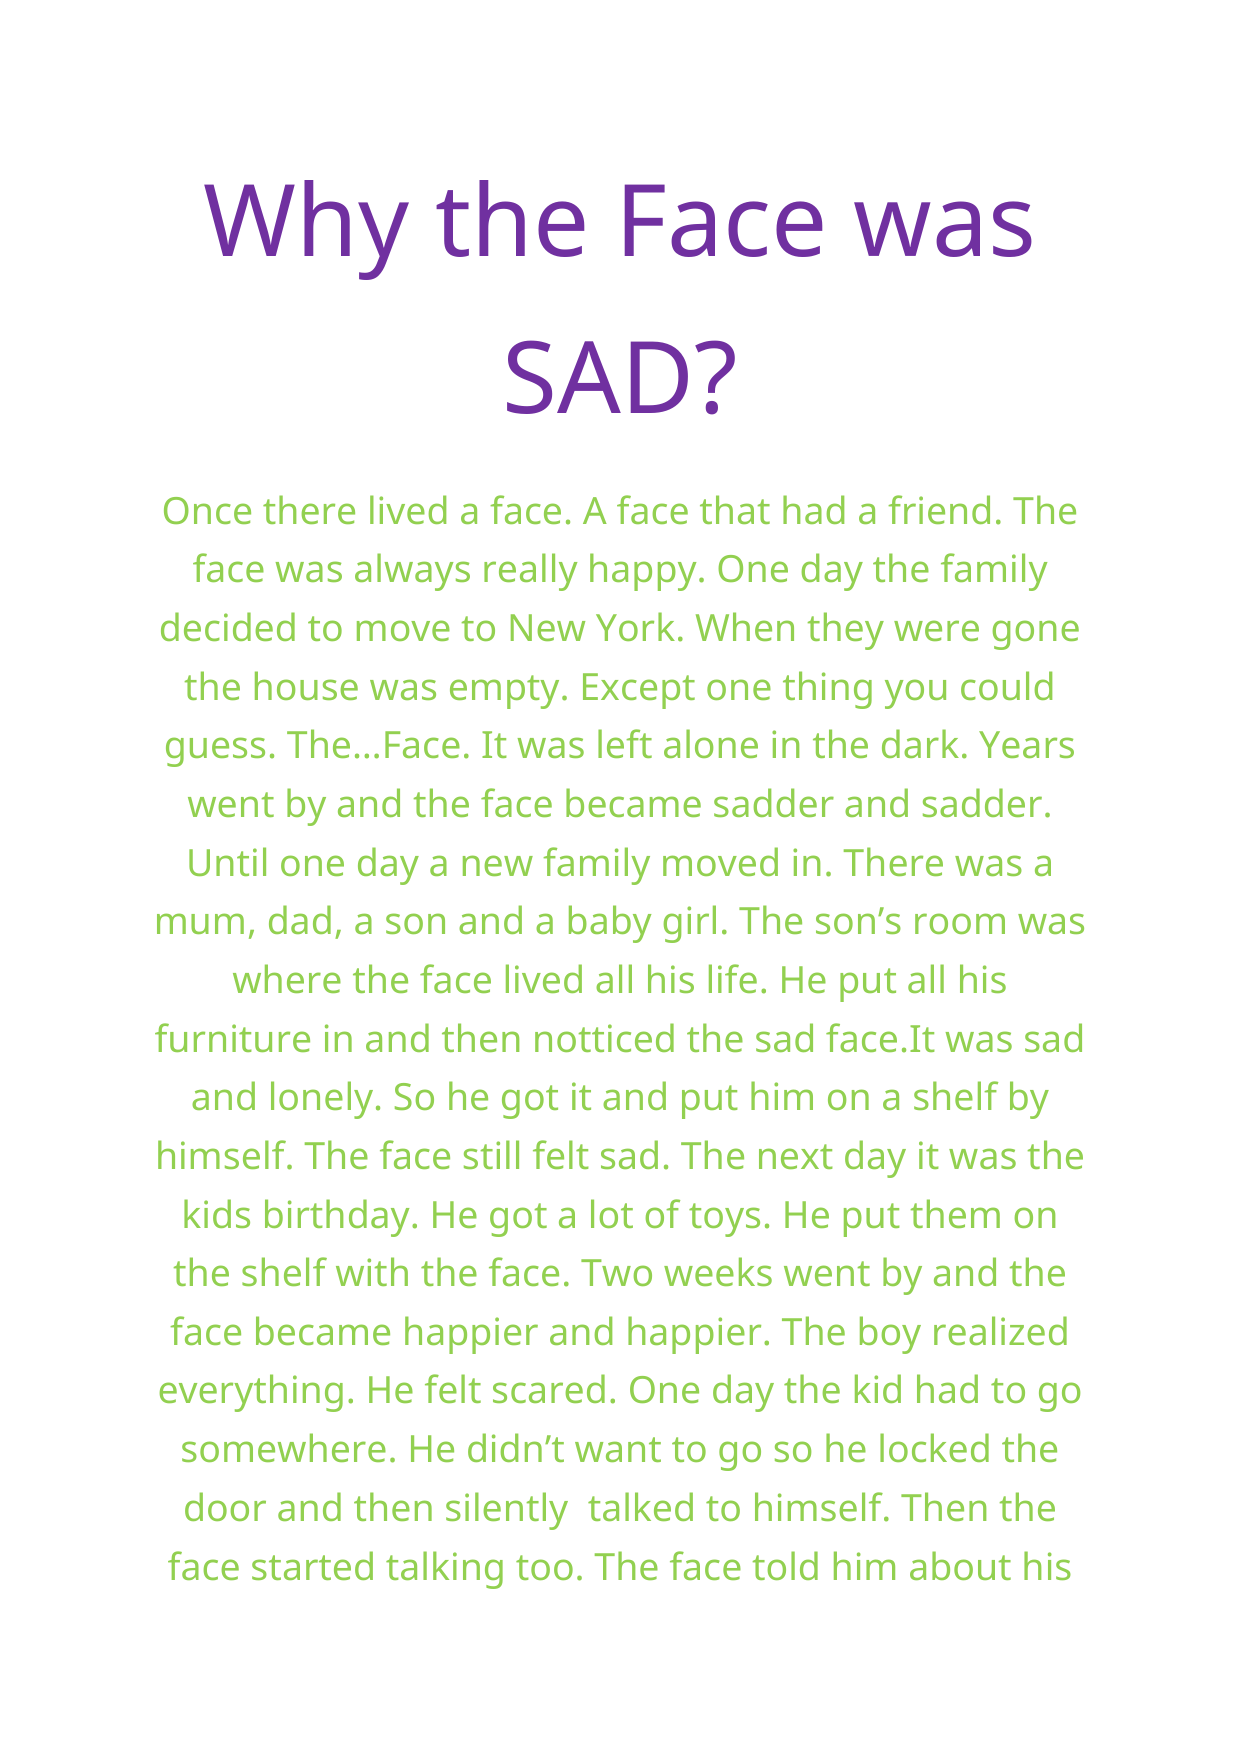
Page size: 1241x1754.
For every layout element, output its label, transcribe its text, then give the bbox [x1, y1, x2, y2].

text Why the Face was SAD? [150, 150, 1090, 443]
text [150, 484, 1090, 1591]
